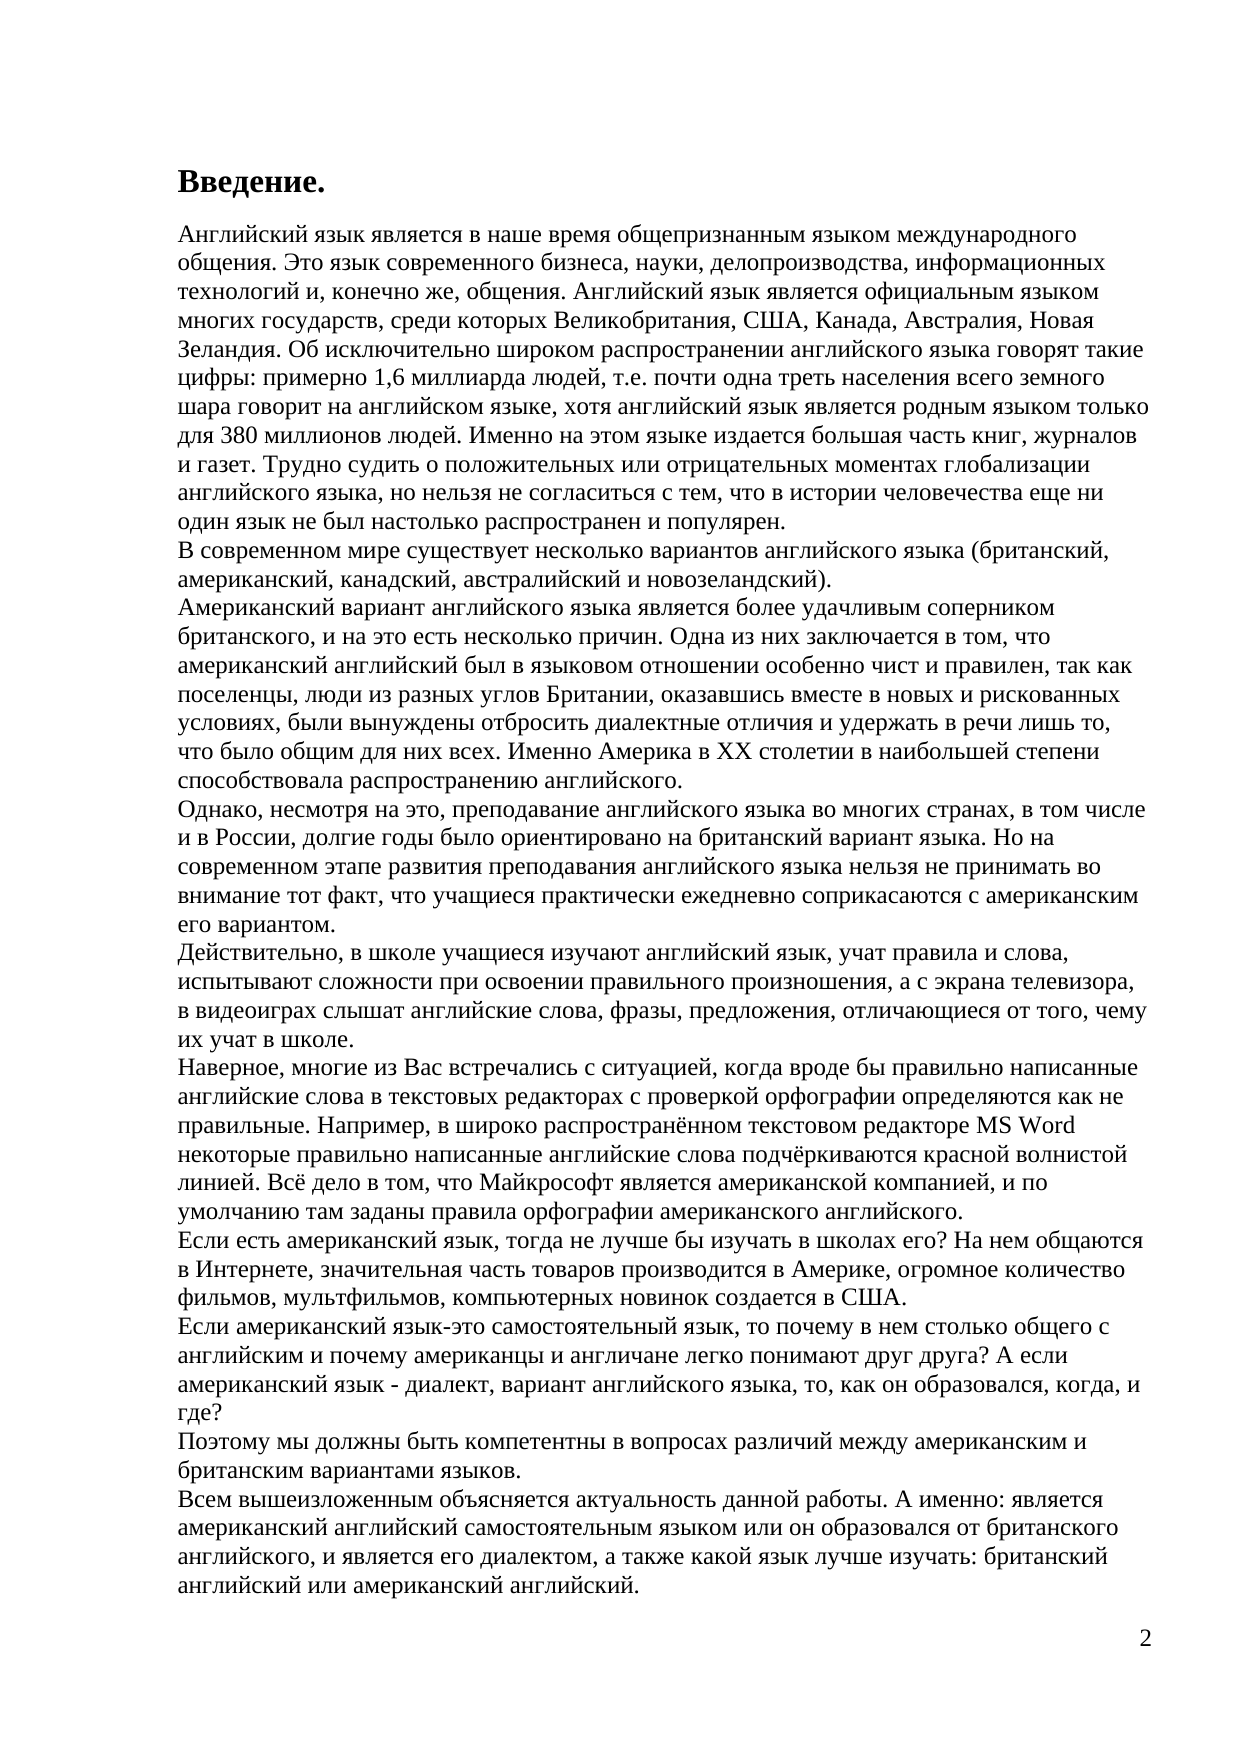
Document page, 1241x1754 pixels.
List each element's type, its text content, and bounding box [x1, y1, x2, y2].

text Однако, несмотря на это, преподавание английского языка во многих странах, в том числе и в России, долгие годы было ориентировано на британский вариант языка. Но на современном этапе развития преподавания английского языка нельзя не принимать во внимание тот факт, что учащиеся практически ежедневно соприкасаются с американским его вариантом. [177, 794, 1152, 937]
text Английский язык является в наше время общепризнанным языком международного общения. Это язык современного бизнеса, науки, делопроизводства, информационных технологий и, конечно же, общения. Английский язык является официальным языком многих государств, среди которых Великобритания, США, Канада, Австралия, Новая Зеландия. Об исключительно широком распространении английского языка говорят такие цифры: примерно 1,6 миллиарда людей, т.е. почти одна треть населения всего земного шара говорит на английском языке, хотя английский язык является родным языком только для 380 миллионов людей. Именно на этом языке издается большая часть книг, журналов и газет. Трудно судить о положительных или отрицательных моментах глобализации английского языка, но нельзя не согласиться с тем, что в истории человечества еще ни один язык не был настолько распространен и популярен. [177, 219, 1152, 535]
text Введение. [177, 161, 1152, 199]
text Всем вышеизложенным объясняется актуальность данной работы. А именно: является американский английский самостоятельным языком или он образовался от британского английского, и является его диалектом, а также какой язык лучше изучать: британский английский или американский английский. [177, 1484, 1152, 1599]
text В современном мире существует несколько вариантов английского языка (британский, американский, канадский, австралийский и новозеландский). [177, 535, 1152, 592]
text Поэтому мы должны быть компетентны в вопросах различий между американским и британским вариантами языков. [177, 1426, 1152, 1484]
text Действительно, в школе учащиеся изучают английский язык, учат правила и слова, испытывают сложности при освоении правильного произношения, а с экрана телевизора, в видеоиграх слышат английские слова, фразы, предложения, отличающиеся от того, чему их учат в школе. Наверное, многие из Вас встречались с ситуацией, когда вроде бы правильно написанные английские слова в текстовых редакторах с проверкой орфографии определяются как не правильные. Например, в широко распространённом текстовом редакторе MS Word некоторые правильно написанные английские слова подчёркиваются красной волнистой линией. Всё дело в том, что Майкрософт является американской компанией, и по умолчанию там заданы правила орфографии американского английского. Если есть американский язык, тогда не лучше бы изучать в школах его? На нем общаются в Интернете, значительная часть товаров производится в Америке, огромное количество фильмов, мультфильмов, компьютерных новинок создается в США. [177, 937, 1152, 1311]
text Если американский язык-это самостоятельный язык, то почему в нем столько общего с английским и почему американцы и англичане легко понимают друг друга? А если американский язык - диалект, вариант английского языка, то, как он образовался, когда, и где? [177, 1311, 1152, 1426]
text Американский вариант английского языка является более удачливым соперником британского, и на это есть несколько причин. Одна из них заключается в том, что американский английский был в языковом отношении особенно чист и правилен, так как поселенцы, люди из разных углов Британии, оказавшись вместе в новых и рискованных условиях, были вынуждены отбросить диалектные отличия и удержать в речи лишь то, что было общим для них всех. Именно Америка в ХХ столетии в наибольшей степени способствовала распространению английского. [177, 592, 1152, 794]
